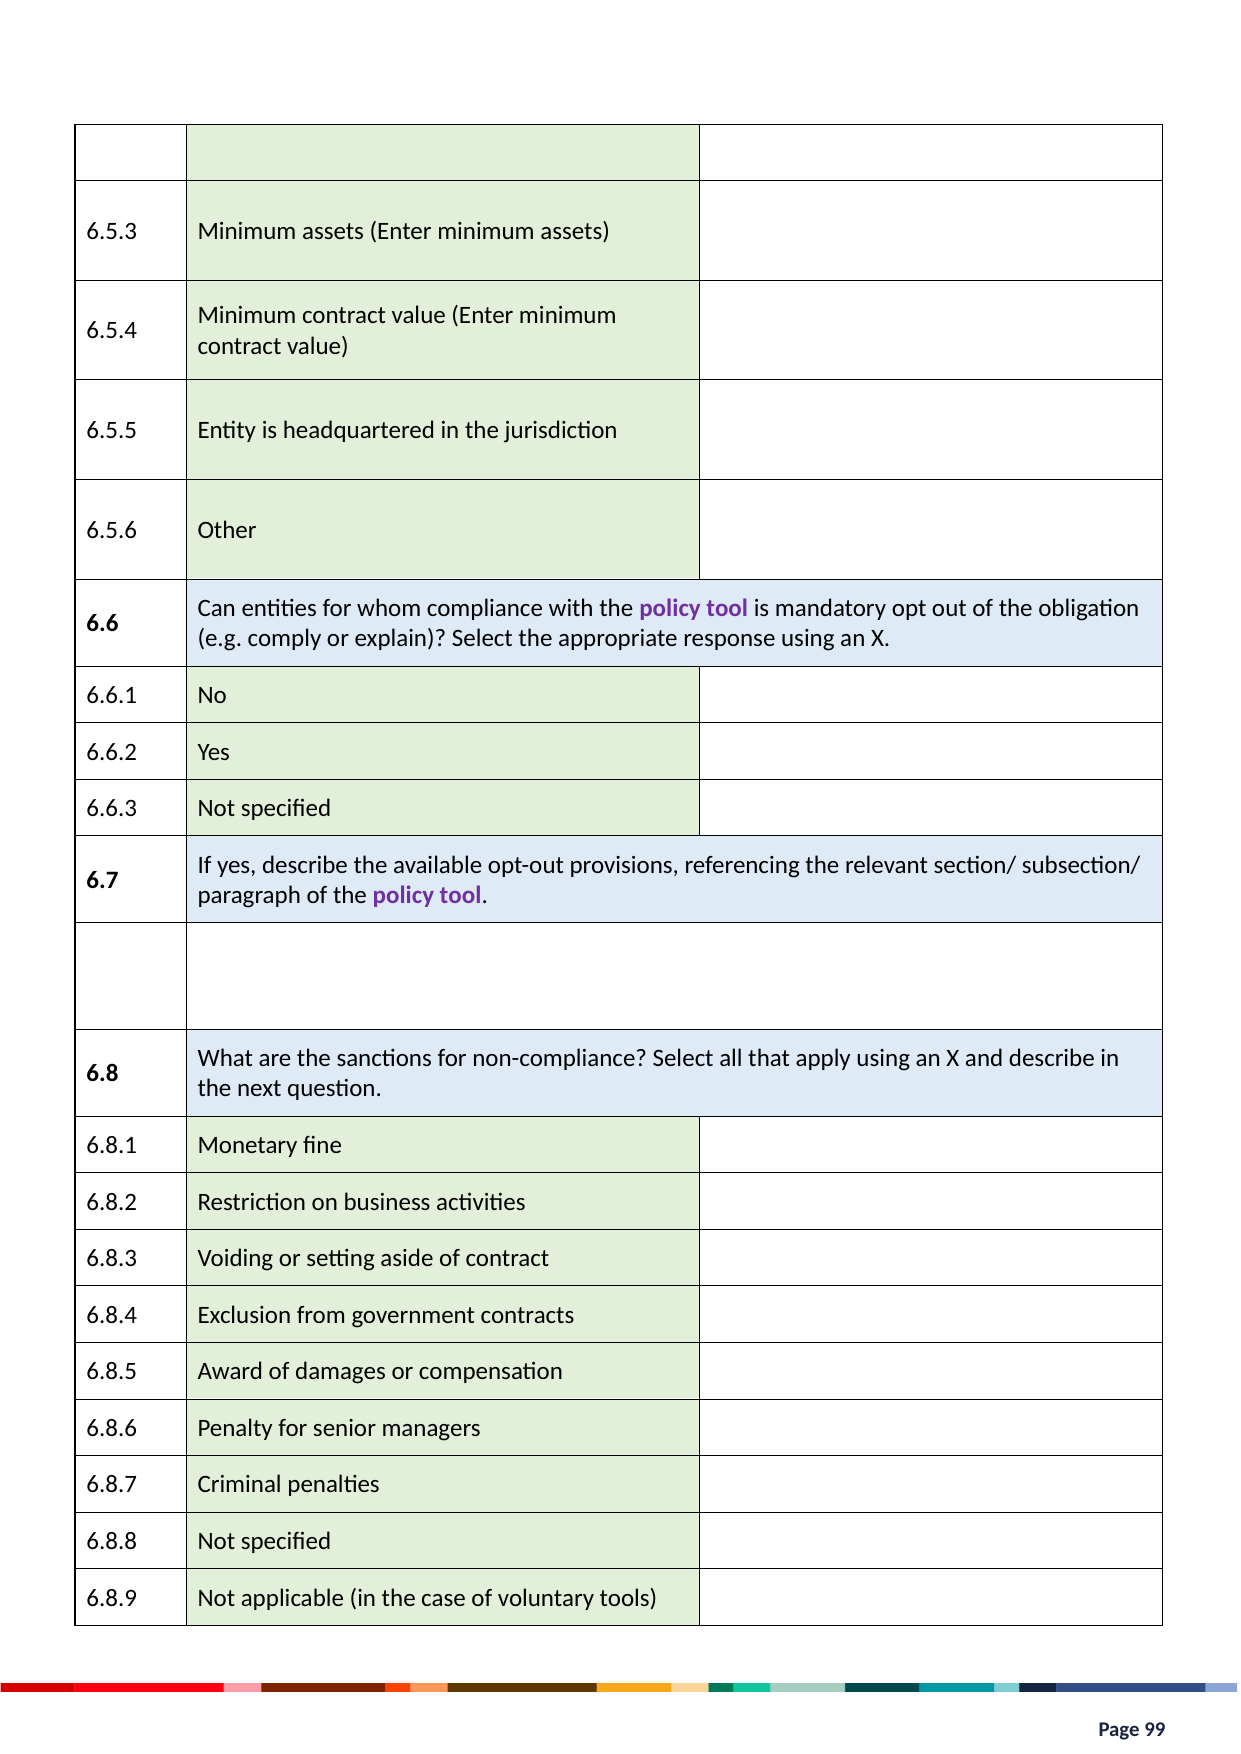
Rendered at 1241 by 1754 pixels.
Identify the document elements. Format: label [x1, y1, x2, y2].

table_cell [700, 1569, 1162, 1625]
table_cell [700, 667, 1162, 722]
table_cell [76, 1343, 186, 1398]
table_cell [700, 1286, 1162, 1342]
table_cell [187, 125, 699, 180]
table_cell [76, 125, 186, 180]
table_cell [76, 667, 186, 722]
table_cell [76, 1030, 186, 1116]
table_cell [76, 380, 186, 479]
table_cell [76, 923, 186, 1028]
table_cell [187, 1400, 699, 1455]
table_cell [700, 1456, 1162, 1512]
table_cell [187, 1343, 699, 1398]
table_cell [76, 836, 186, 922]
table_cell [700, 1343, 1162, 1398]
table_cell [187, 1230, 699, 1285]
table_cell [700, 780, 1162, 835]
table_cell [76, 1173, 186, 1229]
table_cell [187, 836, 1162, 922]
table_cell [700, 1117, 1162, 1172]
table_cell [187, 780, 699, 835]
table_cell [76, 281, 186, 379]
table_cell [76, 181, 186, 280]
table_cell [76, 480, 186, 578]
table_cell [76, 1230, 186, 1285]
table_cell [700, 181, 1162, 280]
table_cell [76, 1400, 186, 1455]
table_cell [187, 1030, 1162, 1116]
picture [0, 1683, 1236, 1692]
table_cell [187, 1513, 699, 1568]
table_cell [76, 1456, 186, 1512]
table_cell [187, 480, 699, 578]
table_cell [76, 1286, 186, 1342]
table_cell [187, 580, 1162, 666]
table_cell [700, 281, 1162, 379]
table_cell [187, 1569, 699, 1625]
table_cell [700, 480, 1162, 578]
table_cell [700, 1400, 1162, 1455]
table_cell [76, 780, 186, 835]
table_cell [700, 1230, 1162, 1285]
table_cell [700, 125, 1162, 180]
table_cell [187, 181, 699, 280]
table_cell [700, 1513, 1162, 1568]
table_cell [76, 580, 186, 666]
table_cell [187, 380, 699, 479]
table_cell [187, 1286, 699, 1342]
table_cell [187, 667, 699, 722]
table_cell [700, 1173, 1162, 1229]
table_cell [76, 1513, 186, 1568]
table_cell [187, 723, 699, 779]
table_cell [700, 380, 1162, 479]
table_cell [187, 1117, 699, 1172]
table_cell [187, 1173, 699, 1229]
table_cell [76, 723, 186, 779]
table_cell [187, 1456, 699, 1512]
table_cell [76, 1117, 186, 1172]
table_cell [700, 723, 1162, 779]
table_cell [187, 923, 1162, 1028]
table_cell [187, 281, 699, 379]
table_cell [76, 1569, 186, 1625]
